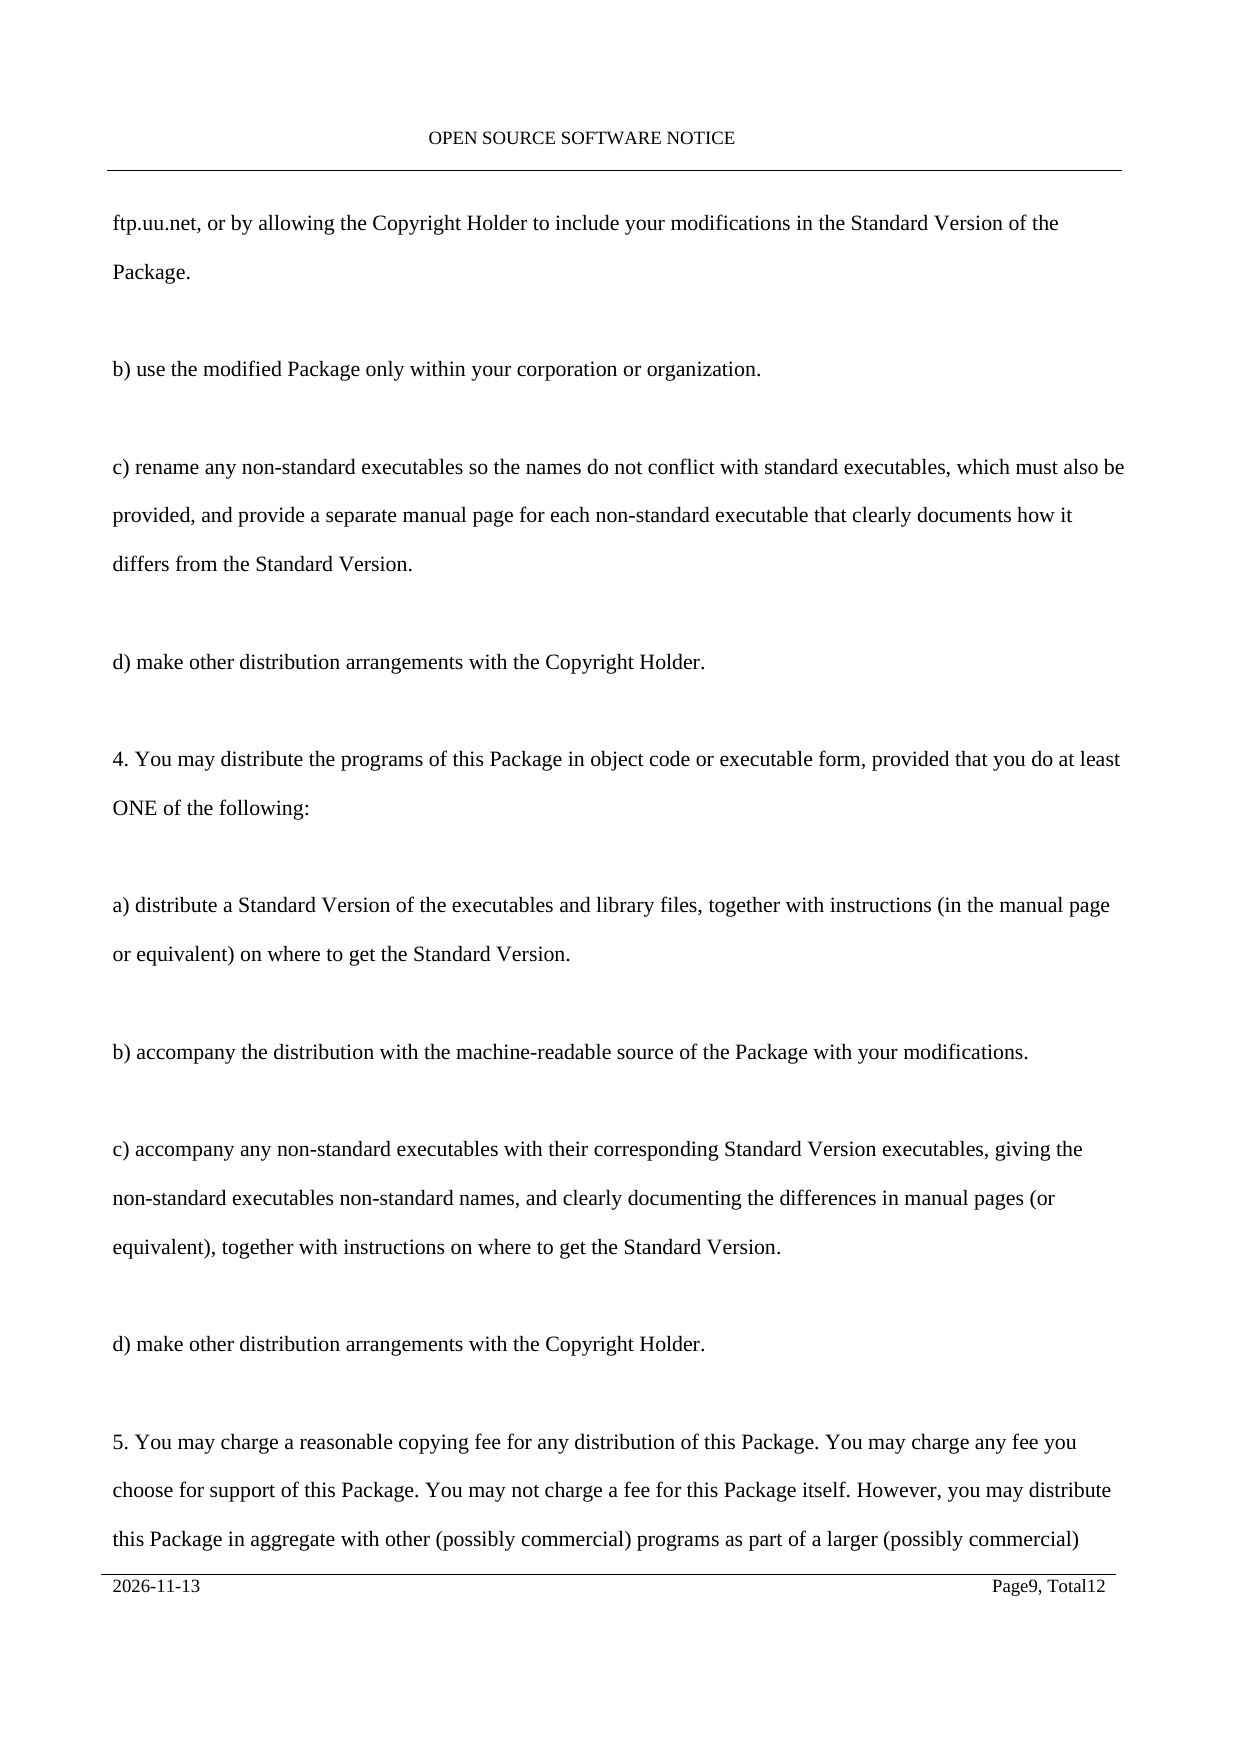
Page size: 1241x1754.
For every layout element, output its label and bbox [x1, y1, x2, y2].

text [112, 206, 1128, 1555]
